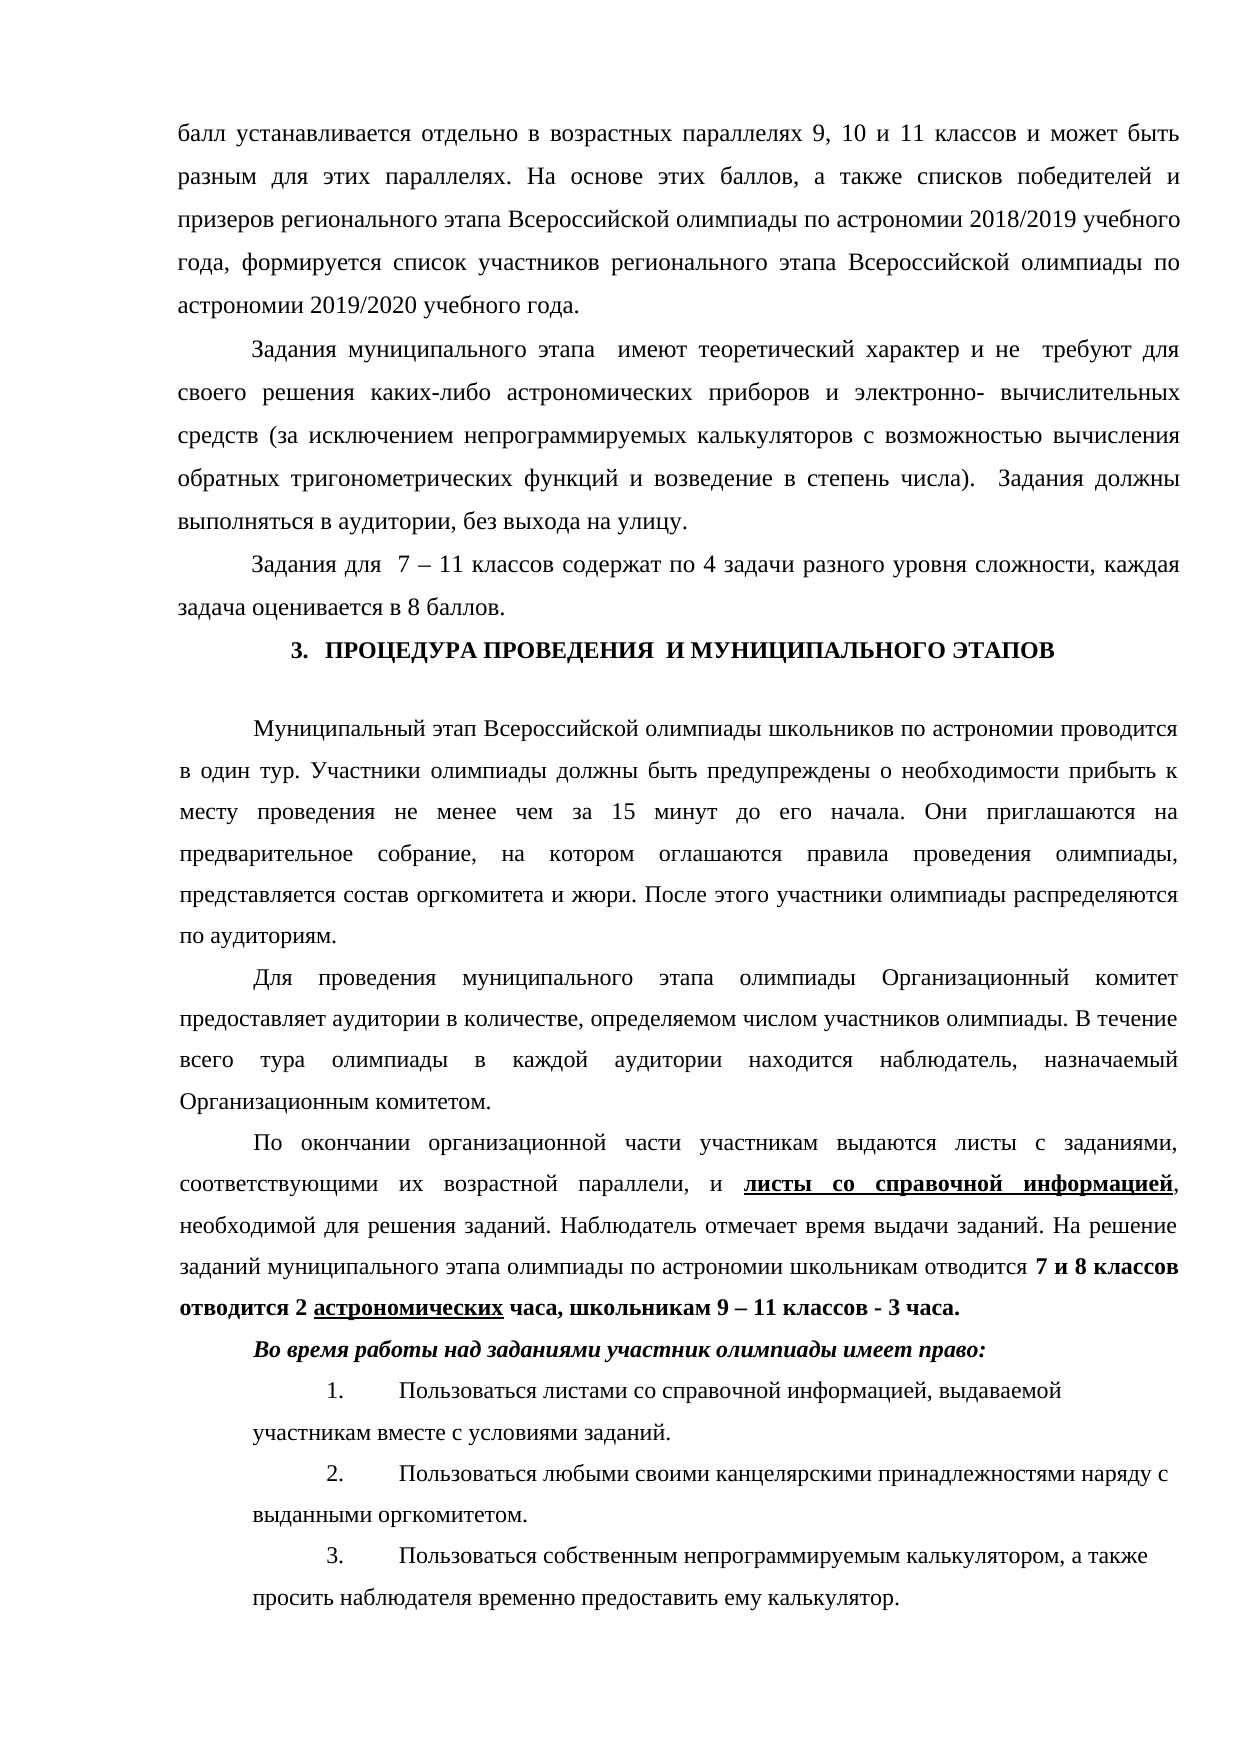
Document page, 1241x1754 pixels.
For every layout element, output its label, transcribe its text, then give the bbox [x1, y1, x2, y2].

text Задания муниципального этапа имеют теоретический характер и не требуют для своего решения каких-либо астрономических приборов и электронно- вычислительных средств (за исключением непрограммируемых калькуляторов с возможностью вычисления обратных тригонометрических функций и возведение в степень числа). Задания должны выполняться в аудитории, без выхода на улицу. [177, 334, 1181, 535]
text Для проведения муниципального этапа олимпиады Организационный комитет предоставляет аудитории в количестве, определяемом числом участников олимпиады. В течение всего тура олимпиады в каждой аудитории находится наблюдатель, назначаемый Организационным комитетом. [179, 963, 1179, 1114]
text Муниципальный этап Всероссийской олимпиады школьников по астрономии проводится в один тур. Участники олимпиады должны быть предупреждены о необходимости прибыть к месту проведения не менее чем за 15 минут до его начала. Они приглашаются на предварительное собрание, на котором оглашаются правила проведения олимпиады, представляется состав оргкомитета и жюри. После этого участники олимпиады распределяются по аудиториям. [179, 714, 1179, 949]
text Задания для 7 – 11 классов содержат по 4 задачи разного уровня сложности, каждая задача оценивается в 8 баллов. [177, 549, 1181, 621]
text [177, 118, 1181, 319]
list Пользоваться любыми своими канцелярскими принадлежностями наряду с выданными оргкомитетом. [252, 1459, 1179, 1528]
list Пользоваться листами со справочной информацией, выдаваемой участникам вместе с условиями заданий. [252, 1376, 1179, 1445]
text Во время работы над заданиями участник олимпиады имеет право: [179, 1335, 1179, 1362]
list Пользоваться собственным непрограммируемым калькулятором, а также просить наблюдателя временно предоставить ему калькулятор. [252, 1542, 1179, 1611]
list ПРОЦЕДУРА ПРОВЕДЕНИЯ И МУНИЦИПАЛЬНОГО ЭТАПОВ [217, 636, 1179, 663]
text По окончании организационной части участникам выдаются листы с заданиями, соответствующими их возрастной параллели, и листы со справочной информацией, необходимой для решения заданий. Наблюдатель отмечает время выдачи заданий. На решение заданий муниципального этапа олимпиады по астрономии школьникам отводится 7 и 8 классов отводится 2 астрономических часа, школьникам 9 – 11 классов - 3 часа. [179, 1128, 1179, 1321]
